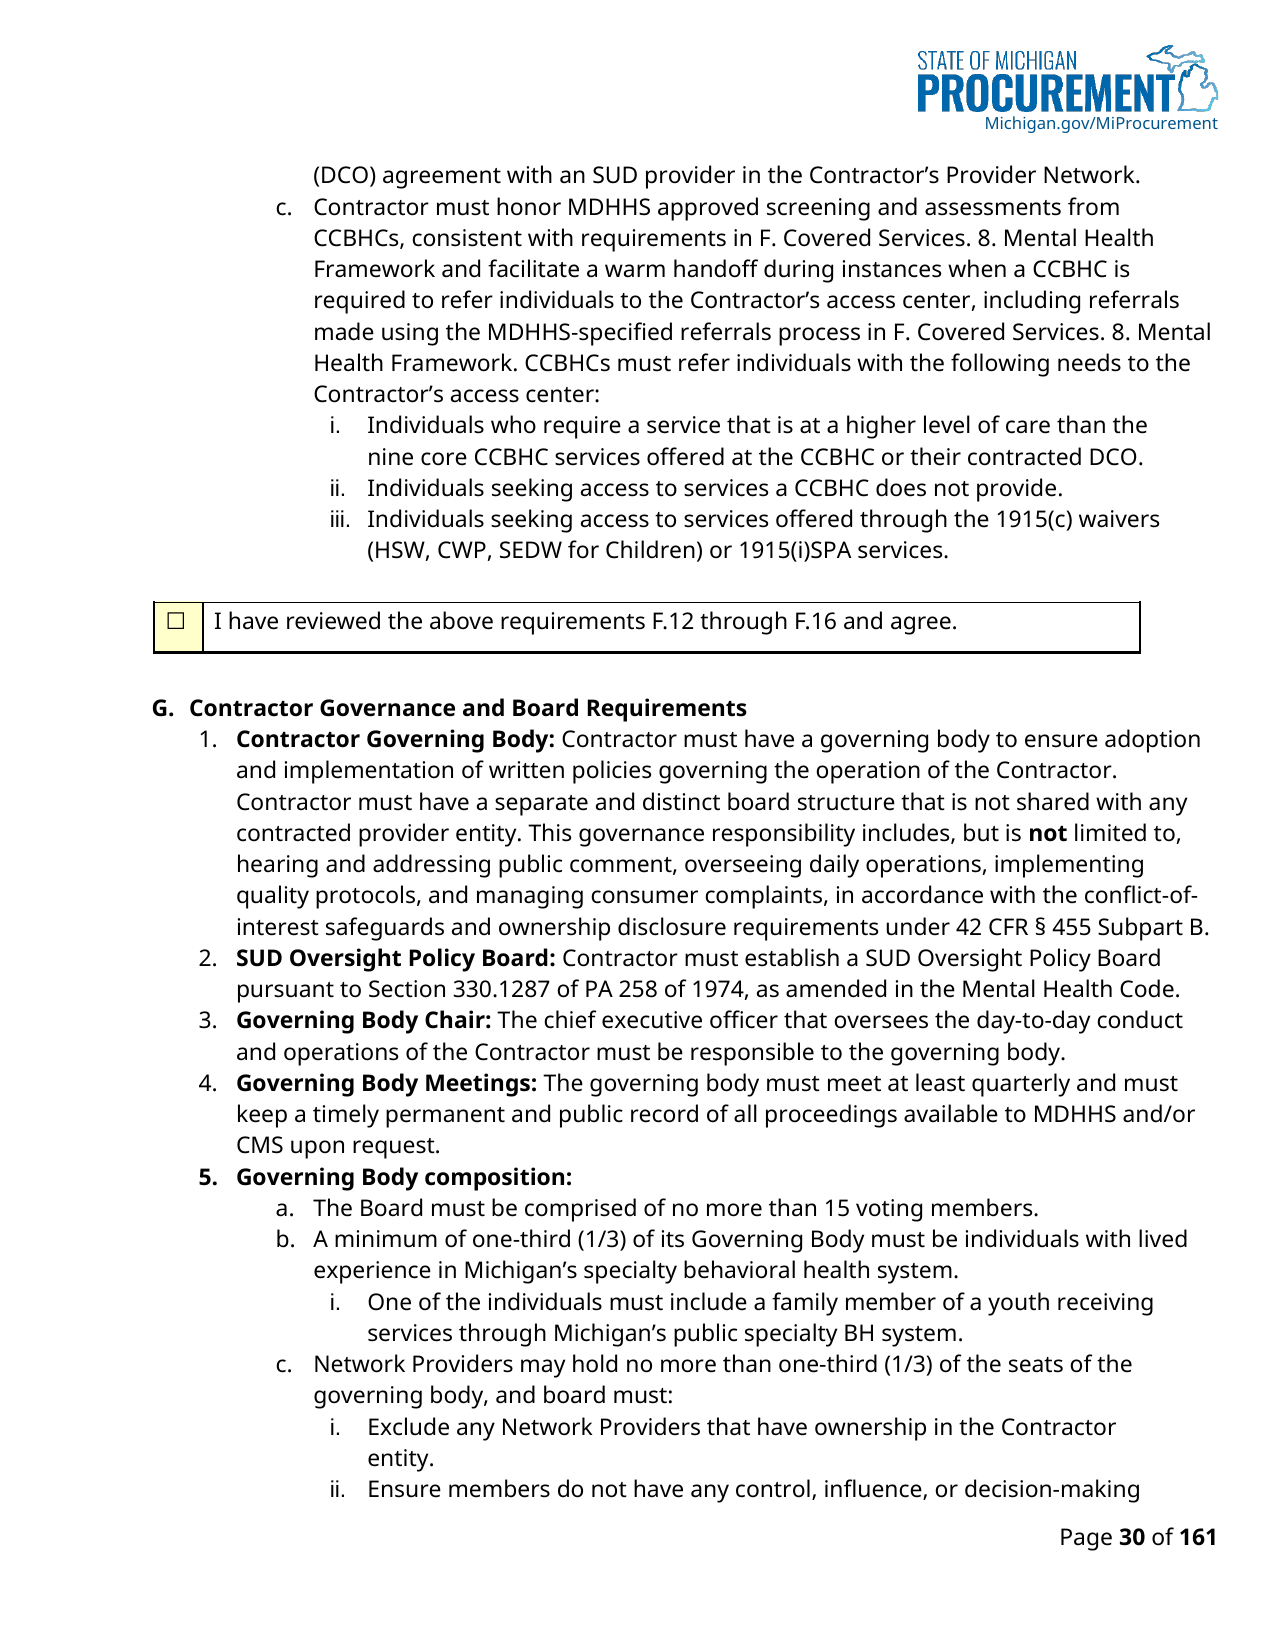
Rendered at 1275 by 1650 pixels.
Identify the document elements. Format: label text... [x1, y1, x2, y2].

list A minimum of one-third (1/3) of its Governing Body must be individuals with lived experience in Michigan’s specialty behavioral health system. [275, 1223, 1218, 1286]
list Exclude any Network Providers that have ownership in the Contractor entity. [329, 1411, 1164, 1473]
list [275, 159, 1218, 190]
list Individuals seeking access to services offered through the 1915(c) waivers (HSW, CWP, SEDW for Children) or 1915(i)SPA services. [329, 503, 1164, 565]
list Contractor Governing Body: Contractor must have a governing body to ensure adoption and implementation of written policies governing the operation of the Contractor. Contractor must have a separate and distinct board structure that is not shared with any contracted provider entity. This governance responsibility includes, but is not limited to, hearing and addressing public comment, overseeing daily operations, implementing quality protocols, and managing consumer complaints, in accordance with the conflict-of-interest safeguards and ownership disclosure requirements under 42 CFR § 455 Subpart B. [198, 723, 1218, 942]
list One of the individuals must include a family member of a youth receiving services through Michigan’s public specialty BH system. [329, 1286, 1164, 1348]
list Individuals who require a service that is at a higher level of care than the nine core CCBHC services offered at the CCBHC or their contracted DCO. [329, 409, 1164, 472]
list SUD Oversight Policy Board: Contractor must establish a SUD Oversight Policy Board pursuant to Section 330.1287 of PA 258 of 1974, as amended in the Mental Health Code. [198, 942, 1218, 1004]
list Governing Body Chair: The chief executive officer that oversees the day-to-day conduct and operations of the Contractor must be responsible to the governing body. [198, 1004, 1218, 1067]
table_header I have reviewed the above requirements F.12 through F.16 and agree. [204, 603, 1139, 651]
list Contractor must honor MDHHS approved screening and assessments from CCBHCs, consistent with requirements in F. Covered Services. 8. Mental Health Framework and facilitate a warm handoff during instances when a CCBHC is required to refer individuals to the Contractor’s access center, including referrals made using the MDHHS-specified referrals process in F. Covered Services. 8. Mental Health Framework. CCBHCs must refer individuals with the following needs to the Contractor’s access center: [275, 190, 1218, 409]
list Governing Body composition: [198, 1161, 1218, 1192]
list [329, 1473, 1164, 1504]
table_header [155, 603, 202, 651]
picture [918, 45, 1219, 112]
list Governing Body Meetings: The governing body must meet at least quarterly and must keep a timely permanent and public record of all proceedings available to MDHHS and/or CMS upon request. [198, 1067, 1218, 1161]
subtitle Contractor Governance and Board Requirements [151, 692, 1164, 723]
list The Board must be comprised of no more than 15 voting members. [275, 1192, 1218, 1223]
list Network Providers may hold no more than one-third (1/3) of the seats of the governing body, and board must: [275, 1348, 1164, 1411]
list Individuals seeking access to services a CCBHC does not provide. [329, 472, 1164, 503]
